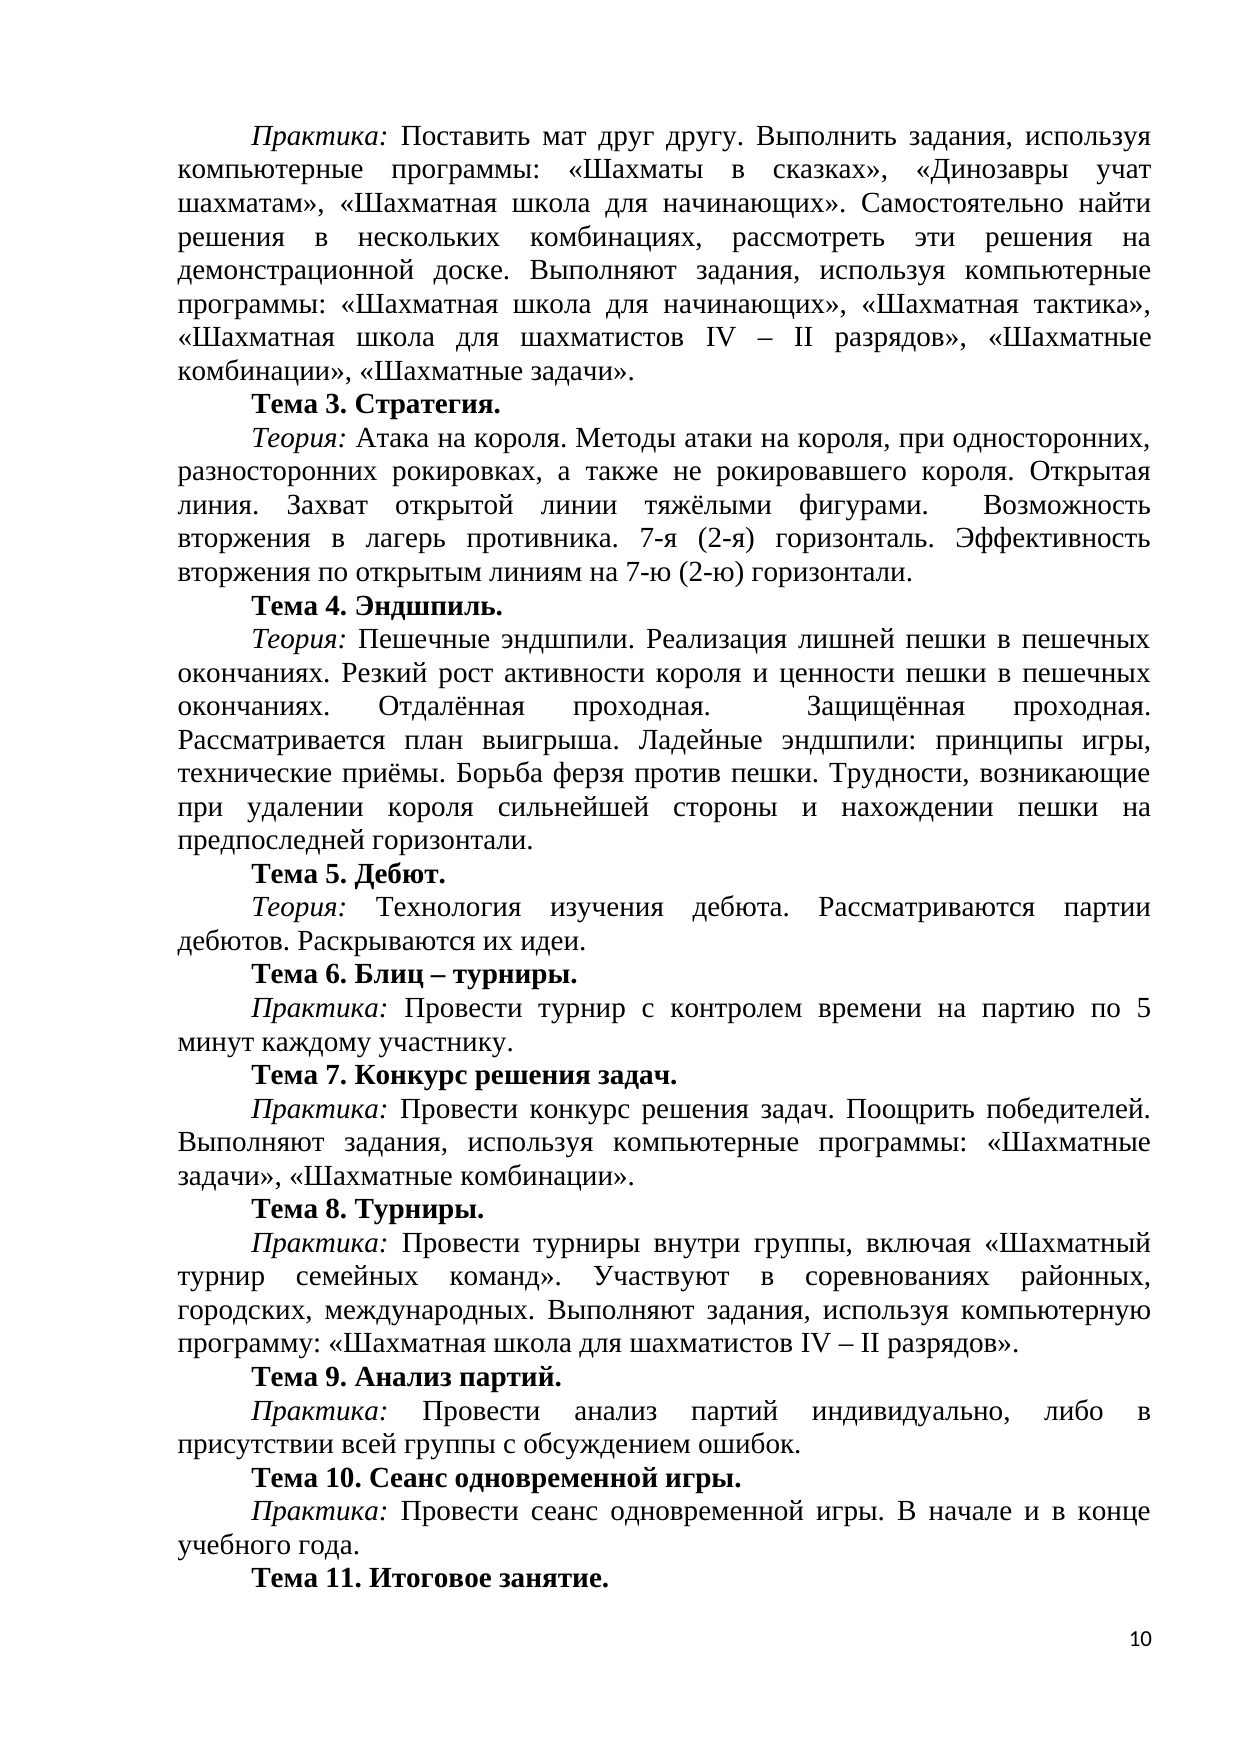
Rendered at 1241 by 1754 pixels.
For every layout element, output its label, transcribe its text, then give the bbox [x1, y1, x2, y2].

text Практика: Провести турнир с контролем времени на партию по 5 минут каждому участнику. [177, 990, 1152, 1057]
text Тема 3. Стратегия. [177, 386, 1152, 420]
text Тема 4. Эндшпиль. [177, 588, 1152, 621]
text Практика: Провести анализ партий индивидуально, либо в присутствии всей группы с обсуждением ошибок. [177, 1393, 1152, 1460]
text Тема 10. Сеанс одновременной игры. [177, 1460, 1152, 1493]
text Теория: Технология изучения дебюта. Рассматриваются партии дебютов. Раскрываются их идеи. [177, 889, 1152, 957]
text Теория: Атака на короля. Методы атаки на короля, при односторонних, разносторонних рокировках, а также не рокировавшего короля. Открытая линия. Захват открытой линии тяжёлыми фигурами. Возможность вторжения в лагерь противника. 7-я (2-я) горизонталь. Эффективность вторжения по открытым линиям на 7-ю (2-ю) горизонтали. [177, 420, 1152, 588]
text Практика: Провести турниры внутри группы, включая «Шахматный турнир семейных команд». Участвуют в соревнованиях районных, городских, международных. Выполняют задания, используя компьютерную программу: «Шахматная школа для шахматистов IV – II разрядов». [177, 1225, 1152, 1359]
text Практика: Провести сеанс одновременной игры. В начале и в конце учебного года. [177, 1493, 1152, 1560]
text Тема 6. Блиц – турниры. [177, 957, 1152, 990]
text Тема 11. Итоговое занятие. [177, 1560, 1152, 1594]
text Практика: Провести конкурс решения задач. Поощрить победителей. Выполняют задания, используя компьютерные программы: «Шахматные задачи», «Шахматные комбинации». [177, 1091, 1152, 1191]
text Теория: Пешечные эндшпили. Реализация лишней пешки в пешечных окончаниях. Резкий рост активности короля и ценности пешки в пешечных окончаниях. Отдалённая проходная. Защищённая проходная. Рассматривается план выигрыша. Ладейные эндшпили: принципы игры, технические приёмы. Борьба ферзя против пешки. Трудности, возникающие при удалении короля сильнейшей стороны и нахождении пешки на предпоследней горизонтали. [177, 621, 1152, 856]
text Тема 8. Турниры. [177, 1191, 1152, 1225]
text Тема 9. Анализ партий. [177, 1359, 1152, 1393]
text Тема 5. Дебют. [177, 856, 1152, 889]
text Тема 7. Конкурс решения задач. [177, 1057, 1152, 1091]
text Практика: Поставить мат друг другу. Выполнить задания, используя компьютерные программы: «Шахматы в сказках», «Динозавры учат шахматам», «Шахматная школа для начинающих». Самостоятельно найти решения в нескольких комбинациях, рассмотреть эти решения на демонстрационной доске. Выполняют задания, используя компьютерные программы: «Шахматная школа для начинающих», «Шахматная тактика», «Шахматная школа для шахматистов IV – II разрядов», «Шахматные комбинации», «Шахматные задачи». [177, 118, 1152, 386]
